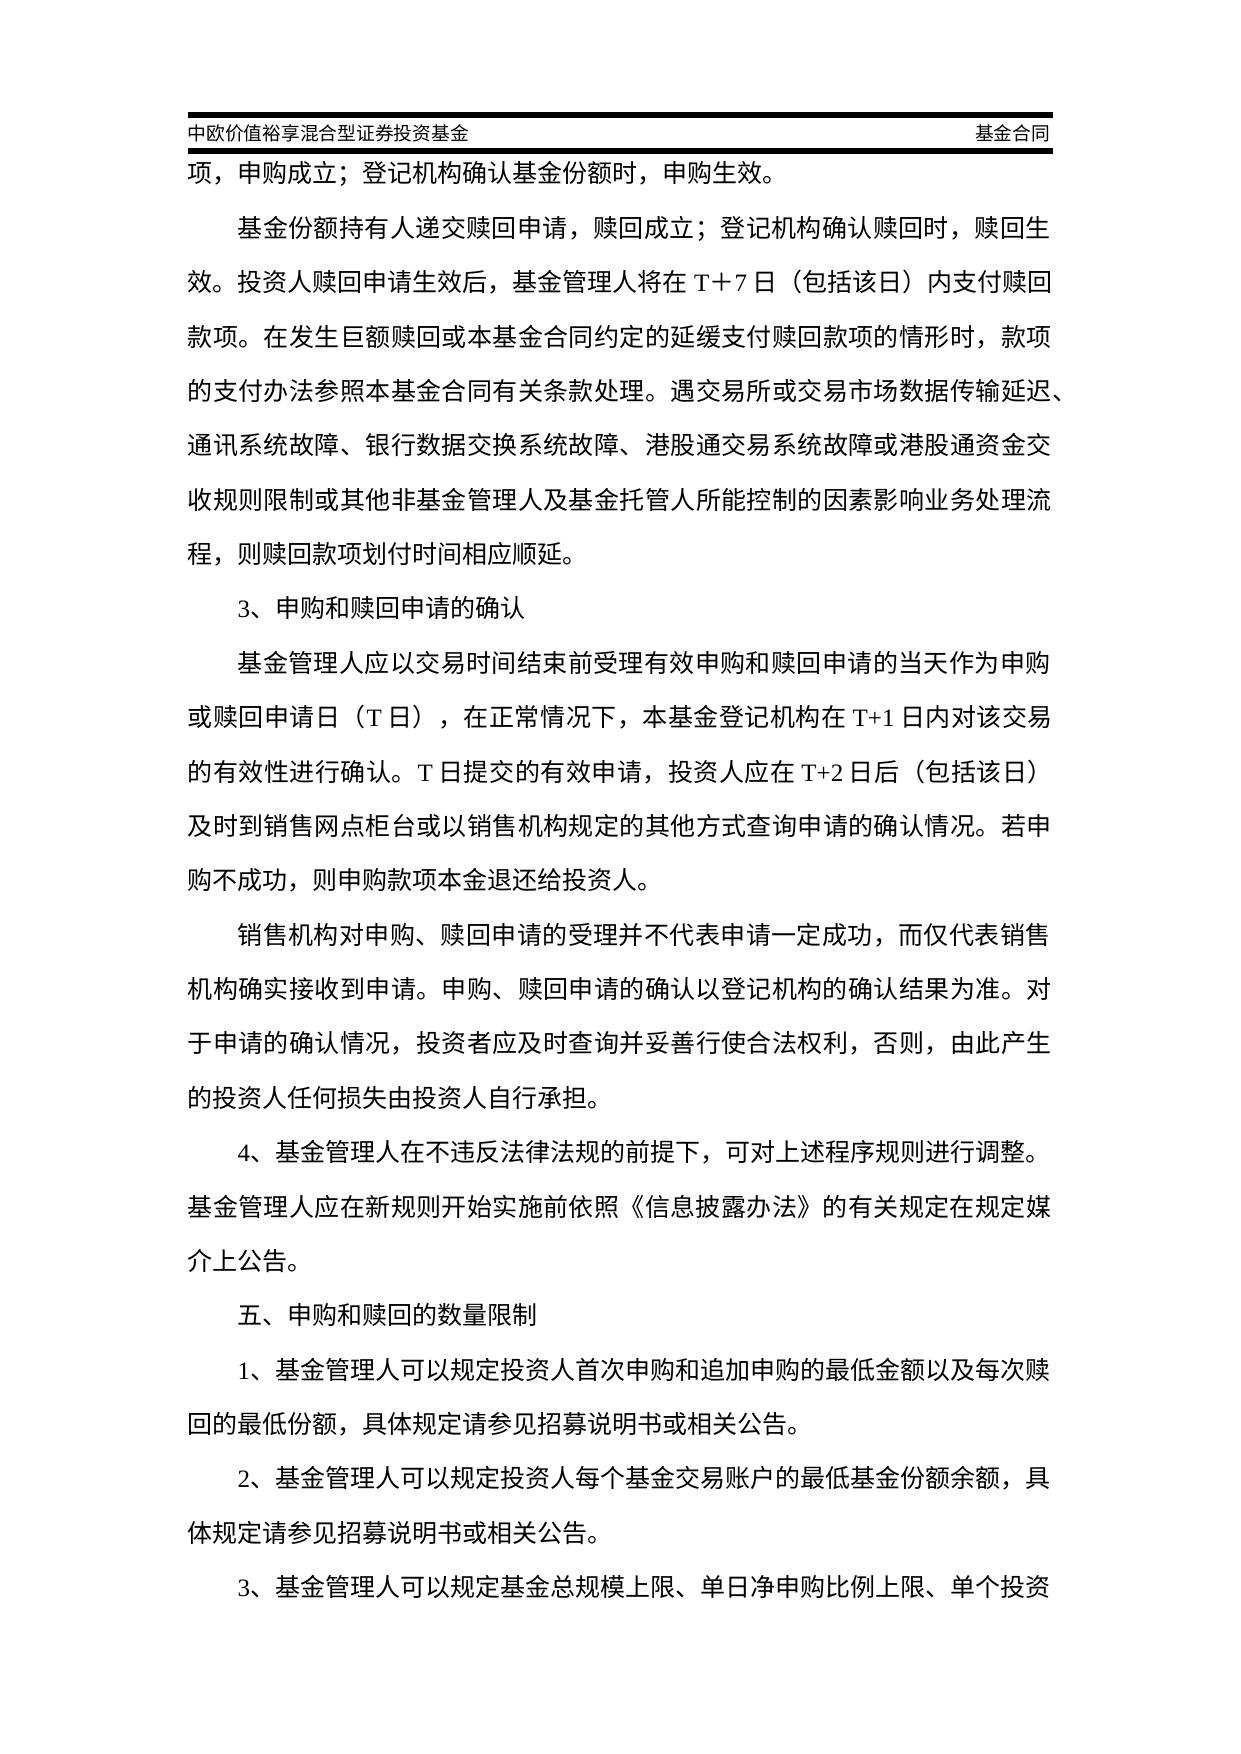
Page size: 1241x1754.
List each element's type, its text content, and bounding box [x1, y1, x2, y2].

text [187, 1568, 1053, 1604]
text 五、申购和赎回的数量限制 [187, 1296, 1053, 1332]
text 3、申购和赎回申请的确认 [187, 589, 1053, 625]
text 2、基金管理人可以规定投资人每个基金交易账户的最低基金份额余额，具体规定请参见招募说明书或相关公告。 [187, 1459, 1053, 1549]
text 4、基金管理人在不违反法律法规的前提下，可对上述程序规则进行调整。基金管理人应在新规则开始实施前依照《信息披露办法》的有关规定在规定媒介上公告。 [187, 1133, 1053, 1278]
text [187, 154, 1053, 190]
text 销售机构对申购、赎回申请的受理并不代表申请一定成功，而仅代表销售机构确实接收到申请。申购、赎回申请的确认以登记机构的确认结果为准。对于申请的确认情况，投资者应及时查询并妥善行使合法权利，否则，由此产生的投资人任何损失由投资人自行承担。 [187, 915, 1053, 1114]
text 基金份额持有人递交赎回申请，赎回成立；登记机构确认赎回时，赎回生效。投资人赎回申请生效后，基金管理人将在T＋7日（包括该日）内支付赎回款项。在发生巨额赎回或本基金合同约定的延缓支付赎回款项的情形时，款项的支付办法参照本基金合同有关条款处理。遇交易所或交易市场数据传输延迟、通讯系统故障、银行数据交换系统故障、港股通交易系统故障或港股通资金交收规则限制或其他非基金管理人及基金托管人所能控制的因素影响业务处理流程，则赎回款项划付时间相应顺延。 [187, 208, 1053, 571]
text 1、基金管理人可以规定投资人首次申购和追加申购的最低金额以及每次赎回的最低份额，具体规定请参见招募说明书或相关公告。 [187, 1350, 1053, 1441]
text 基金管理人应以交易时间结束前受理有效申购和赎回申请的当天作为申购或赎回申请日（T日），在正常情况下，本基金登记机构在T+1日内对该交易的有效性进行确认。T日提交的有效申请，投资人应在T+2日后（包括该日）及时到销售网点柜台或以销售机构规定的其他方式查询申请的确认情况。若申购不成功，则申购款项本金退还给投资人。 [187, 643, 1053, 897]
